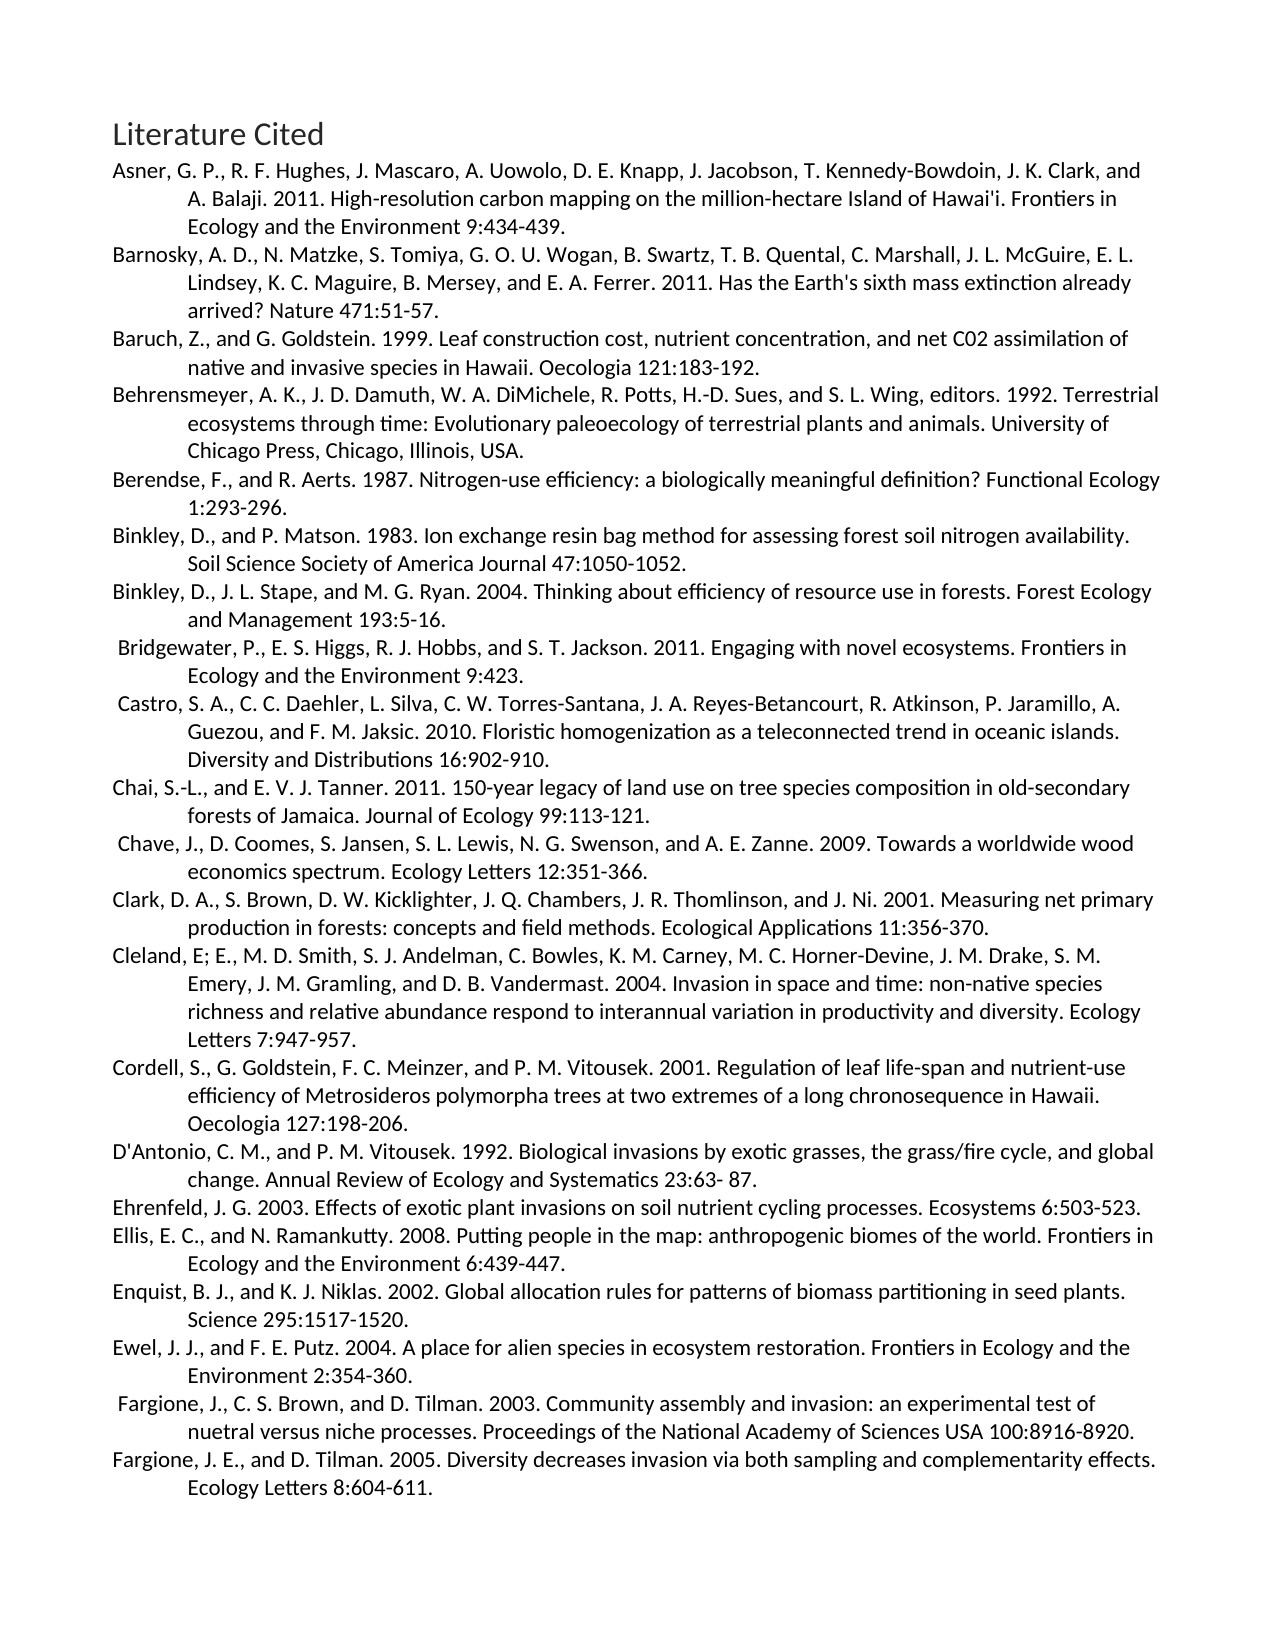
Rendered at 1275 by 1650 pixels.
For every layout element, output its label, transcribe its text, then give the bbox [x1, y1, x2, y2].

text Fargione, J., C. S. Brown, and D. Tilman. 2003. Community assembly and invasion: an experimental test of nuetral versus niche processes. Proceedings of the National Academy of Sciences USA 100:8916-8920. [112, 1389, 1162, 1445]
text Enquist, B. J., and K. J. Niklas. 2002. Global allocation rules for patterns of biomass partitioning in seed plants. Science 295:1517-1520. [112, 1277, 1162, 1333]
text Clark, D. A., S. Brown, D. W. Kicklighter, J. Q. Chambers, J. R. Thomlinson, and J. Ni. 2001. Measuring net primary production in forests: concepts and field methods. Ecological Applications 11:356-370. [112, 885, 1162, 941]
text Behrensmeyer, A. K., J. D. Damuth, W. A. DiMichele, R. Potts, H.-D. Sues, and S. L. Wing, editors. 1992. Terrestrial ecosystems through time: Evolutionary paleoecology of terrestrial plants and animals. University of Chicago Press, Chicago, Illinois, USA. [112, 381, 1162, 465]
text Cleland, E; E., M. D. Smith, S. J. Andelman, C. Bowles, K. M. Carney, M. C. Horner-Devine, J. M. Drake, S. M. Emery, J. M. Gramling, and D. B. Vandermast. 2004. Invasion in space and time: non-native species richness and relative abundance respond to interannual variation in productivity and diversity. Ecology Letters 7:947-957. [112, 941, 1162, 1053]
text Bridgewater, P., E. S. Higgs, R. J. Hobbs, and S. T. Jackson. 2011. Engaging with novel ecosystems. Frontiers in Ecology and the Environment 9:423. [112, 633, 1162, 689]
text Fargione, J. E., and D. Tilman. 2005. Diversity decreases invasion via both sampling and complementarity effects. Ecology Letters 8:604-611. [112, 1445, 1162, 1501]
text Cordell, S., G. Goldstein, F. C. Meinzer, and P. M. Vitousek. 2001. Regulation of leaf life-span and nutrient-use efficiency of Metrosideros polymorpha trees at two extremes of a long chronosequence in Hawaii. Oecologia 127:198-206. [112, 1053, 1162, 1137]
text Berendse, F., and R. Aerts. 1987. Nitrogen-use efficiency: a biologically meaningful definition? Functional Ecology 1:293-296. [112, 465, 1162, 521]
text Castro, S. A., C. C. Daehler, L. Silva, C. W. Torres-Santana, J. A. Reyes-Betancourt, R. Atkinson, P. Jaramillo, A. Guezou, and F. M. Jaksic. 2010. Floristic homogenization as a teleconnected trend in oceanic islands. Diversity and Distributions 16:902-910. [112, 689, 1162, 773]
text Chave, J., D. Coomes, S. Jansen, S. L. Lewis, N. G. Swenson, and A. E. Zanne. 2009. Towards a worldwide wood economics spectrum. Ecology Letters 12:351-366. [112, 829, 1162, 885]
text Ehrenfeld, J. G. 2003. Effects of exotic plant invasions on soil nutrient cycling processes. Ecosystems 6:503-523. [112, 1193, 1162, 1221]
text Binkley, D., J. L. Stape, and M. G. Ryan. 2004. Thinking about efficiency of resource use in forests. Forest Ecology and Management 193:5-16. [112, 577, 1162, 633]
text Baruch, Z., and G. Goldstein. 1999. Leaf construction cost, nutrient concentration, and net C02 assimilation of native and invasive species in Hawaii. Oecologia 121:183-192. [112, 324, 1162, 381]
text Barnosky, A. D., N. Matzke, S. Tomiya, G. O. U. Wogan, B. Swartz, T. B. Quental, C. Marshall, J. L. McGuire, E. L. Lindsey, K. C. Maguire, B. Mersey, and E. A. Ferrer. 2011. Has the Earth's sixth mass extinction already arrived? Nature 471:51-57. [112, 241, 1162, 324]
text D'Antonio, C. M., and P. M. Vitousek. 1992. Biological invasions by exotic grasses, the grass/fire cycle, and global change. Annual Review of Ecology and Systematics 23:63- 87. [112, 1137, 1162, 1193]
subtitle Literature Cited [112, 112, 1162, 153]
text Asner, G. P., R. F. Hughes, J. Mascaro, A. Uowolo, D. E. Knapp, J. Jacobson, T. Kennedy-Bowdoin, J. K. Clark, and A. Balaji. 2011. High-resolution carbon mapping on the million-hectare Island of Hawai'i. Frontiers in Ecology and the Environment 9:434-439. [112, 156, 1162, 241]
text Chai, S.-L., and E. V. J. Tanner. 2011. 150-year legacy of land use on tree species composition in old-secondary forests of Jamaica. Journal of Ecology 99:113-121. [112, 773, 1162, 829]
text Binkley, D., and P. Matson. 1983. Ion exchange resin bag method for assessing forest soil nitrogen availability. Soil Science Society of America Journal 47:1050-1052. [112, 521, 1162, 577]
text Ewel, J. J., and F. E. Putz. 2004. A place for alien species in ecosystem restoration. Frontiers in Ecology and the Environment 2:354-360. [112, 1333, 1162, 1389]
text Ellis, E. C., and N. Ramankutty. 2008. Putting people in the map: anthropogenic biomes of the world. Frontiers in Ecology and the Environment 6:439-447. [112, 1221, 1162, 1277]
